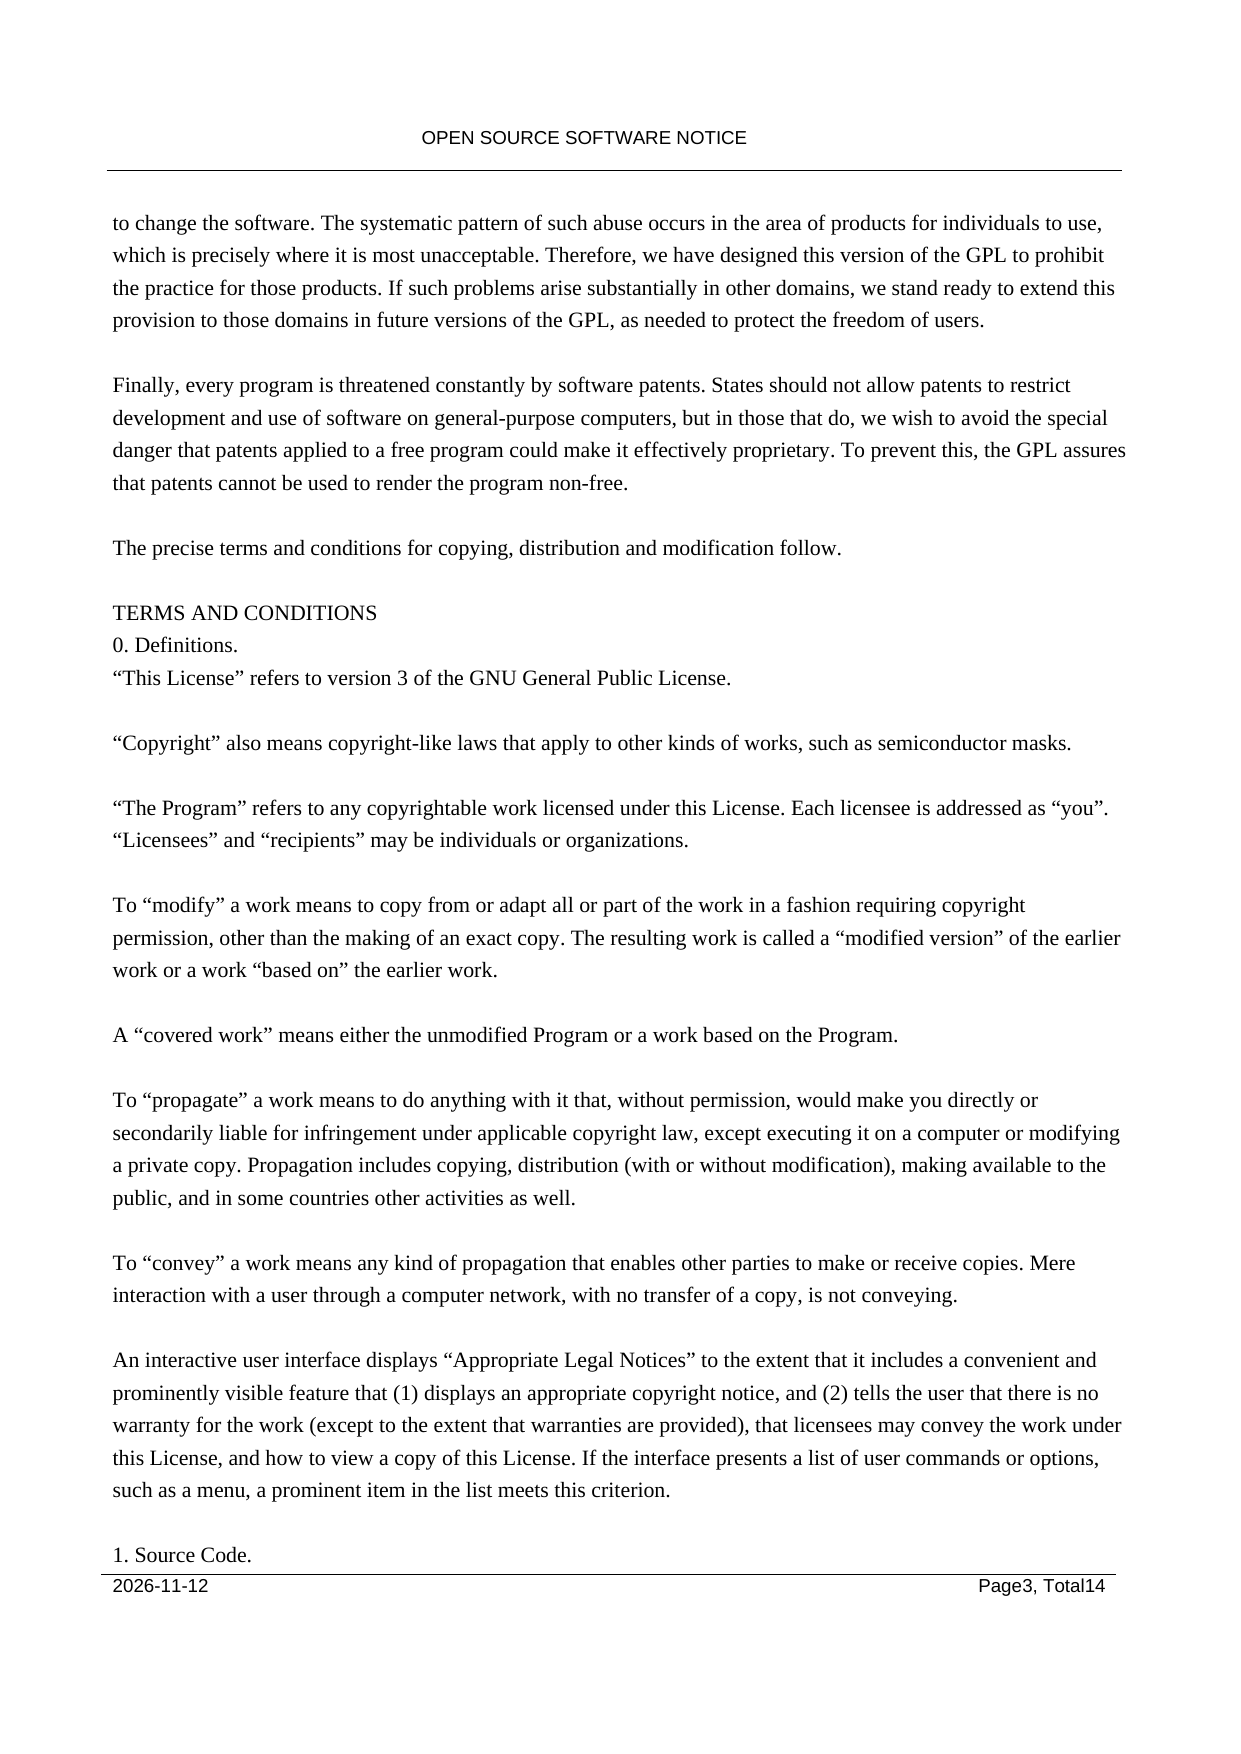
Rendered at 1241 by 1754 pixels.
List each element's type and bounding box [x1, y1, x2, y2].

text [112, 206, 1128, 1571]
